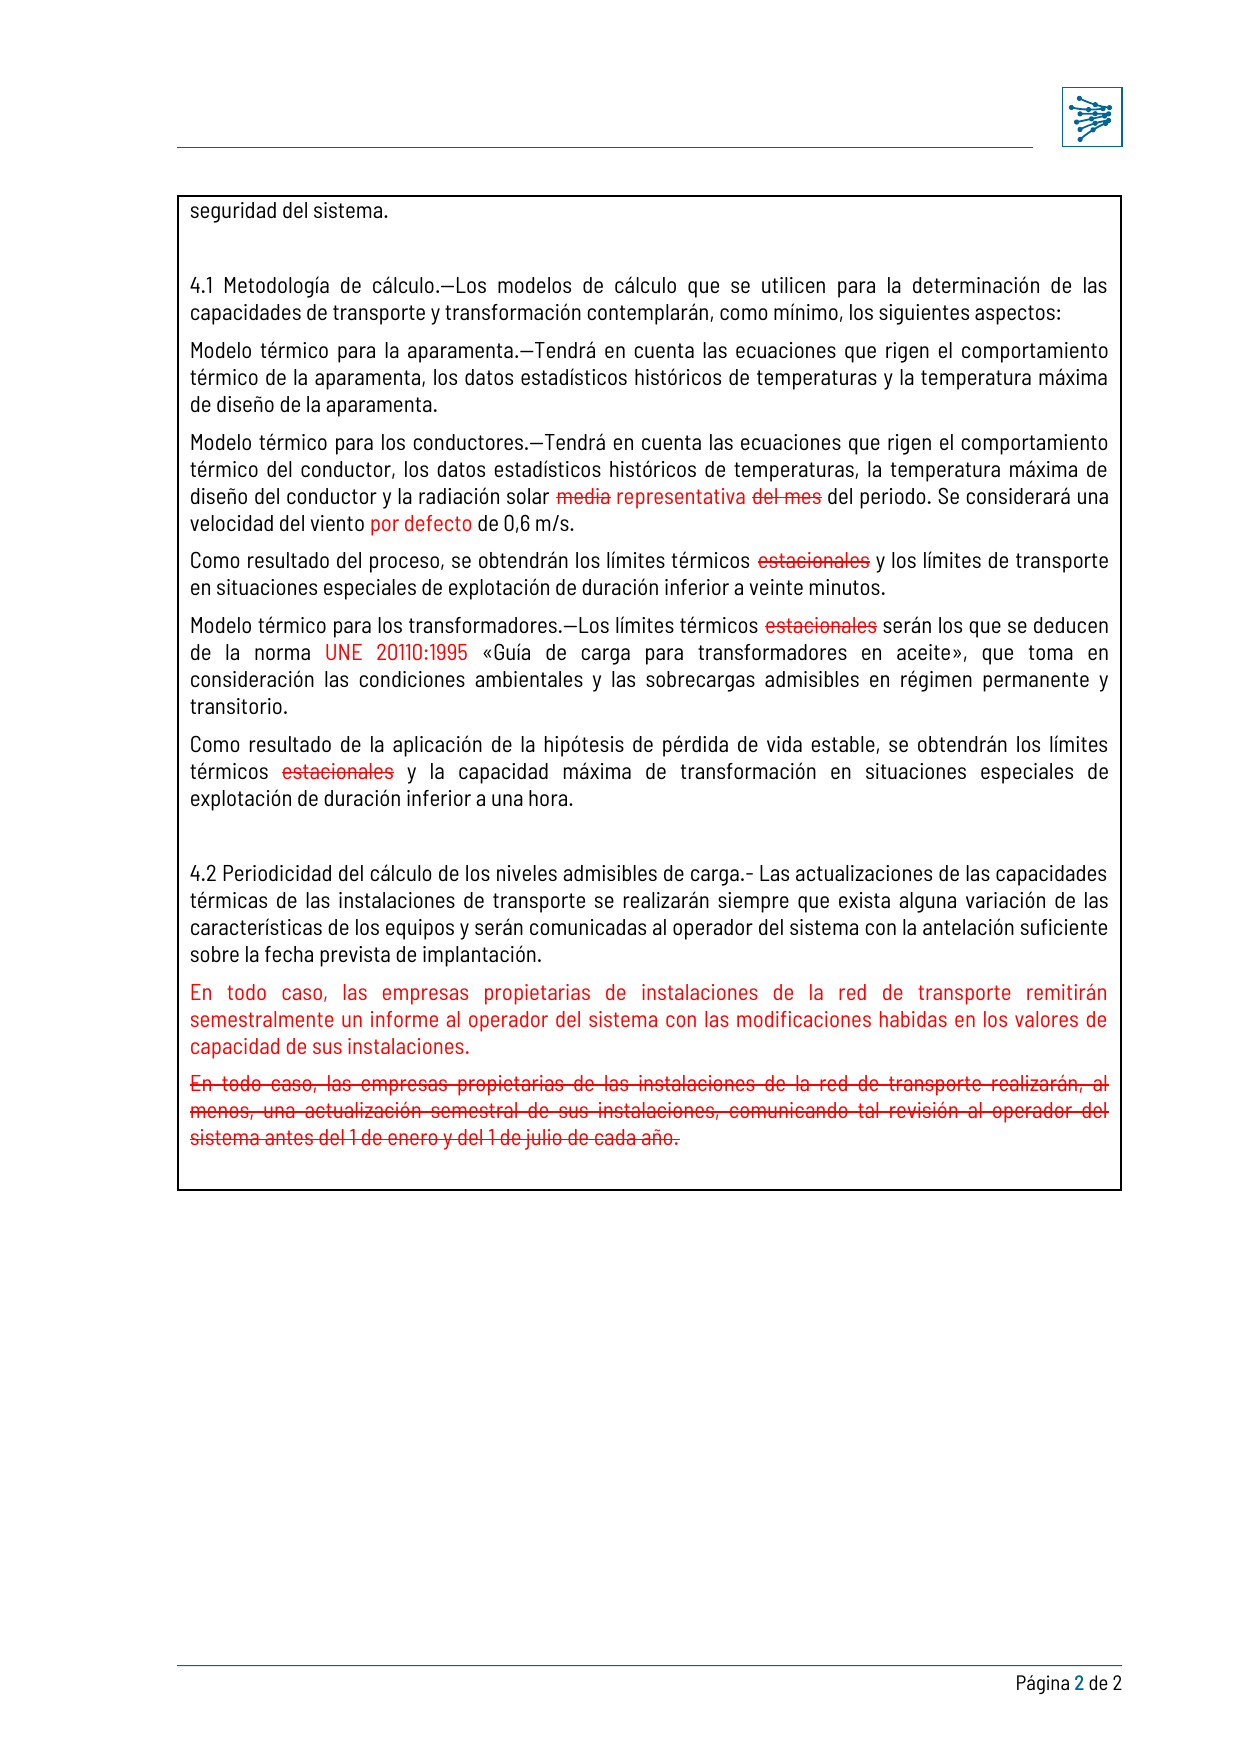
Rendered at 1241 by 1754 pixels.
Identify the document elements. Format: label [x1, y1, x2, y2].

table_header [179, 197, 1120, 1189]
